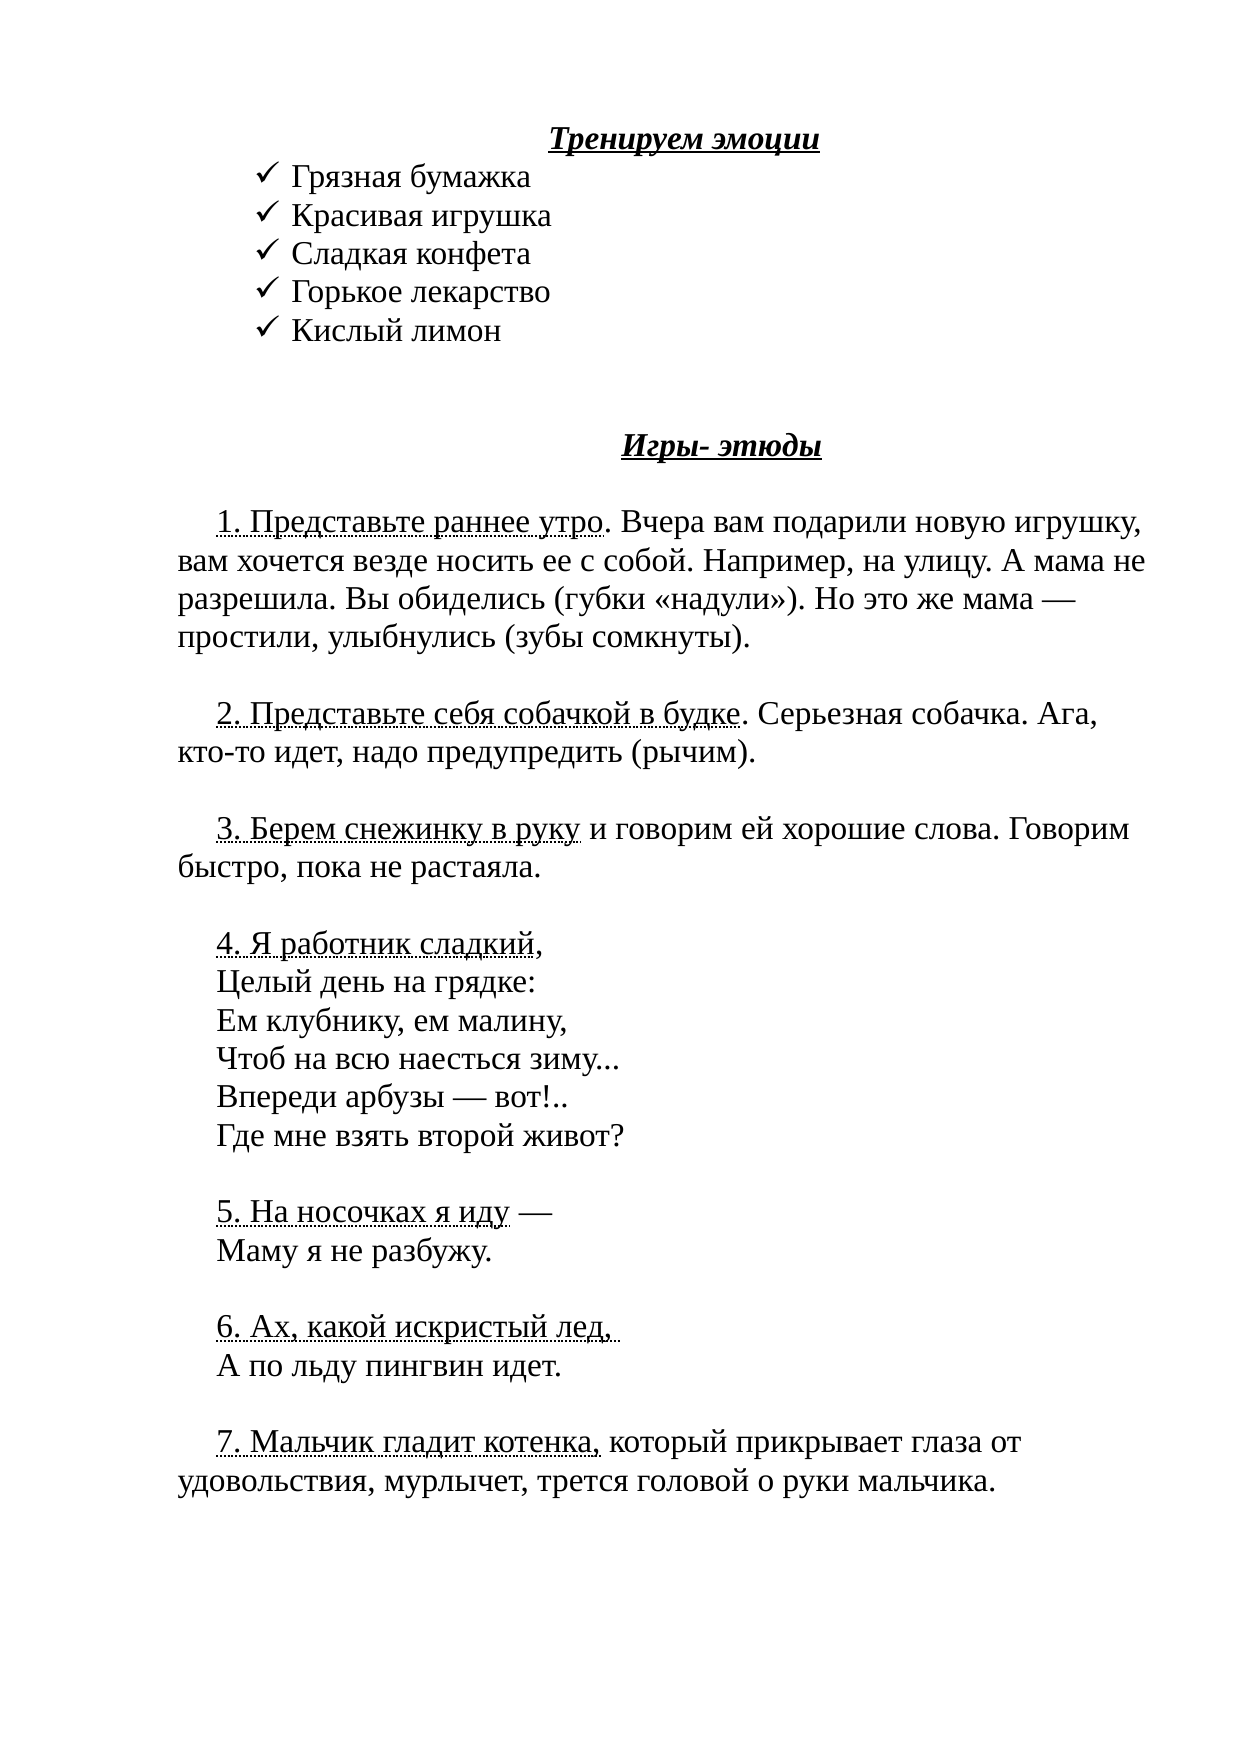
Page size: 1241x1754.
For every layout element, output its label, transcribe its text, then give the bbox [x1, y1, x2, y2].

list Красивая игрушка [254, 195, 1152, 233]
text Где мне взять второй живот? [177, 1115, 1152, 1153]
list Горькое лекарство [254, 271, 1152, 310]
text Ем клубнику, ем малину, [177, 1000, 1152, 1038]
text 6. Ах, какой искристый лед, [177, 1306, 1152, 1345]
list Кислый лимон [254, 310, 1152, 348]
text 5. На носочках я иду — [177, 1191, 1152, 1230]
text А по льду пингвин идет. [177, 1345, 1152, 1383]
list Игры- этюды [291, 425, 1152, 463]
text 1. Представьте раннее утро. Вчера вам подарили новую игрушку, вам хочется везде носить ее с собой. Например, на улицу. А мама не разрешила. Вы обиделись (губки «надули»). Но это же мама — простили, улыбнулись (зубы сомкнуты). [177, 501, 1152, 655]
text 7. Мальчик гладит котенка, который прикрывает глаза от удовольствия, мурлычет, трется головой о руки мальчика. [177, 1421, 1152, 1498]
text Чтоб на всю наесться зиму... [177, 1038, 1152, 1076]
text Тренируем эмоции [177, 118, 1152, 156]
text 3. Берем снежинку в руку и говорим ей хорошие слова. Говорим быстро, пока не растаяла. [177, 808, 1152, 885]
text Целый день на грядке: [177, 961, 1152, 1000]
text Маму я не разбужу. [177, 1230, 1152, 1268]
text Впереди арбузы — вот!.. [177, 1076, 1152, 1115]
text 2. Представьте себя собачкой в будке. Серьезная собачка. Ага, кто-то идет, надо предупредить (рычим). [177, 693, 1152, 770]
list Сладкая конфета [254, 233, 1152, 271]
list Грязная бумажка [254, 156, 1152, 195]
text 4. Я работник сладкий, [177, 923, 1152, 961]
